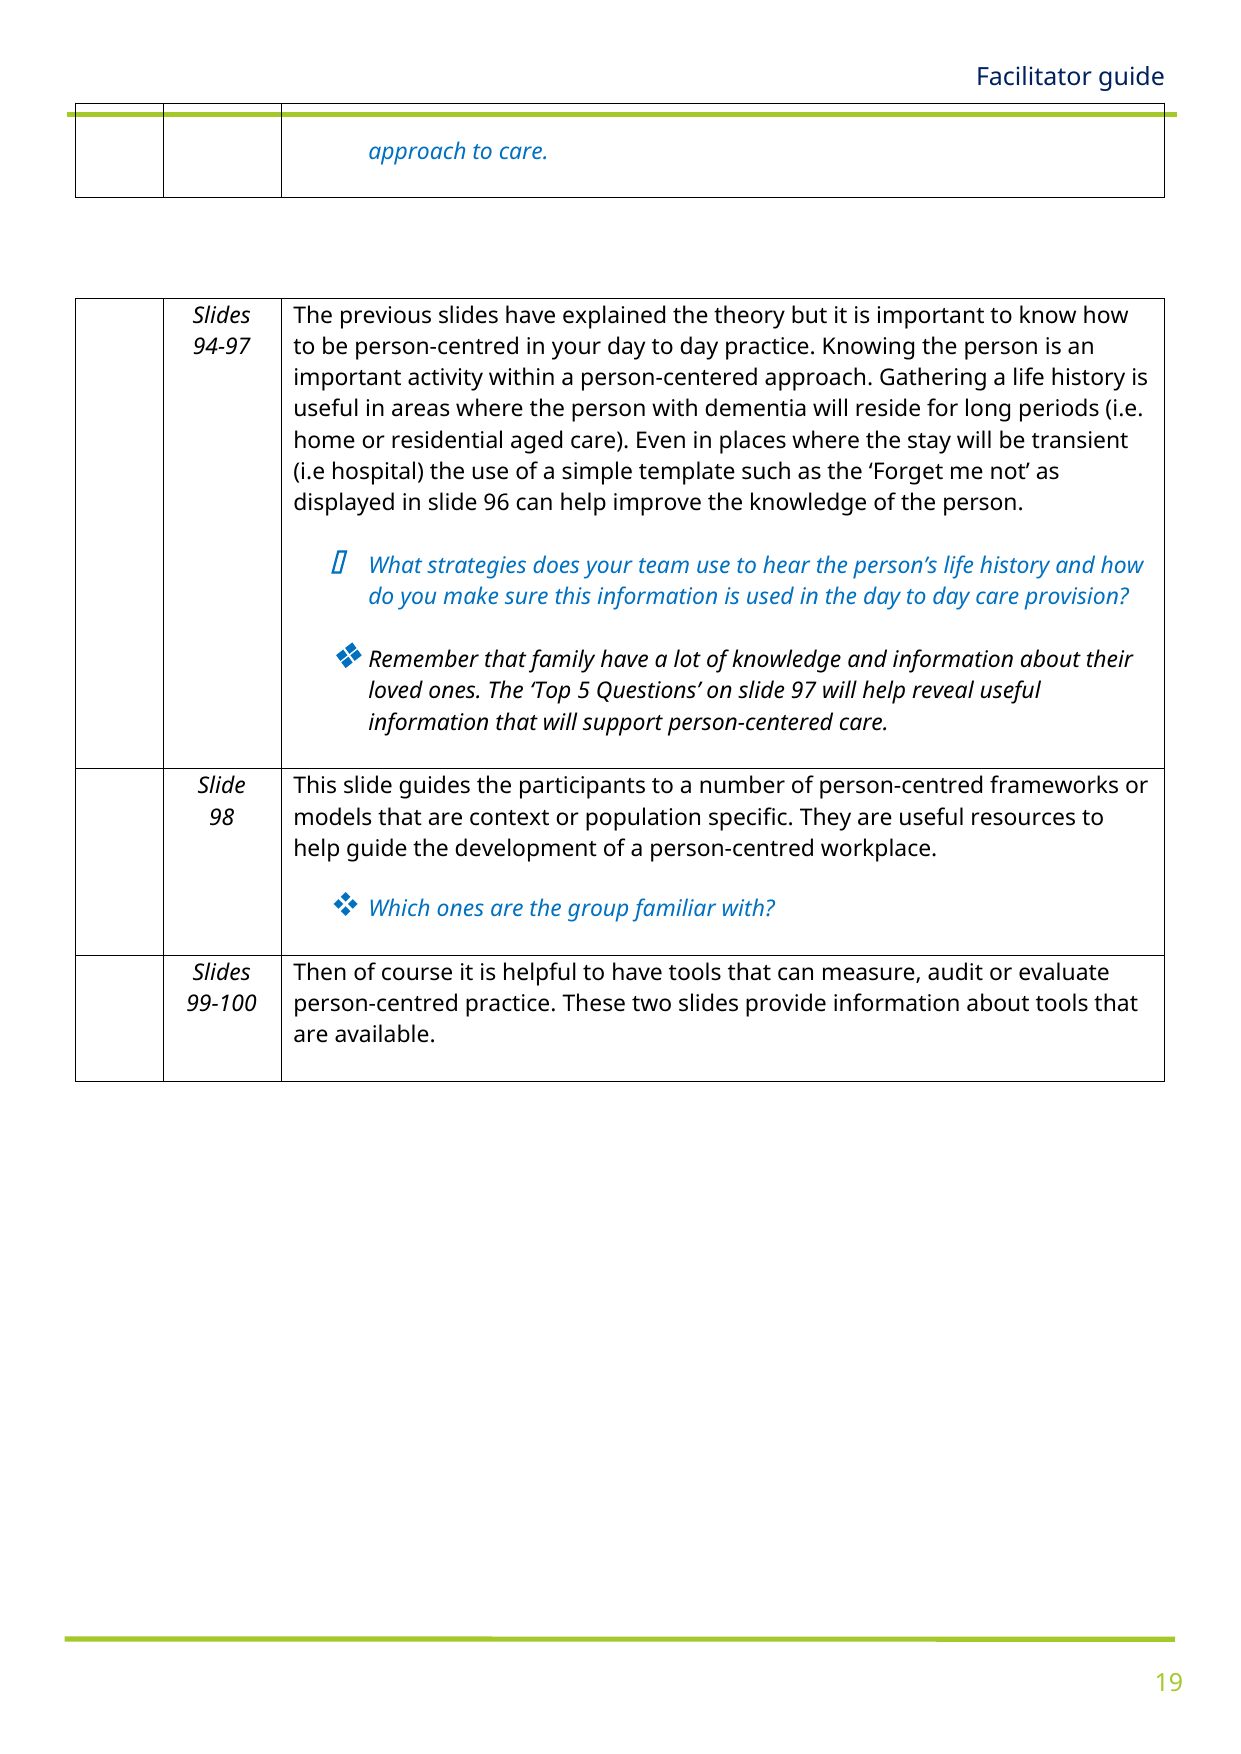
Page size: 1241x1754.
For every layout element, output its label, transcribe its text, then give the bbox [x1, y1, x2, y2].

table_cell Slides 99-100 [164, 956, 281, 1081]
table_cell [76, 769, 163, 954]
table_header The previous slides have explained the theory but it is important to know how to be person-centred in your day to day practice. Knowing the person is an important activity within a person-centered approach. Gathering a life history is useful in areas where the person with dementia will reside for long periods (i.e. home or residential aged care). Even in places where the stay will be transient (i.e hospital) the use of a simple template such as the ‘Forget me not’ as displayed in slide 96 can help improve the knowledge of the person. What strategies does your team use to hear the person’s life history and how do you make sure this information is used in the day to day care provision? Remember that family have a lot of knowledge and information about their loved ones. The ‘Top 5 Questions’ on slide 97 will help reveal useful information that will support person-centered care. [282, 299, 1164, 768]
table_header Slides 94-97 [164, 299, 281, 768]
table_cell [76, 956, 163, 1081]
table_cell Slide 98 [164, 769, 281, 954]
table_cell [76, 104, 163, 197]
table_cell This slide guides the participants to a number of person-centred frameworks or models that are context or population specific. They are useful resources to help guide the development of a person-centred workplace. Which ones are the group familiar with? [282, 769, 1164, 954]
table_cell Then of course it is helpful to have tools that can measure, audit or evaluate person-centred practice. These two slides provide information about tools that are available. [282, 956, 1164, 1081]
table_header [76, 299, 163, 768]
table_cell Slides 90-93 [164, 104, 281, 197]
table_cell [282, 104, 1164, 197]
